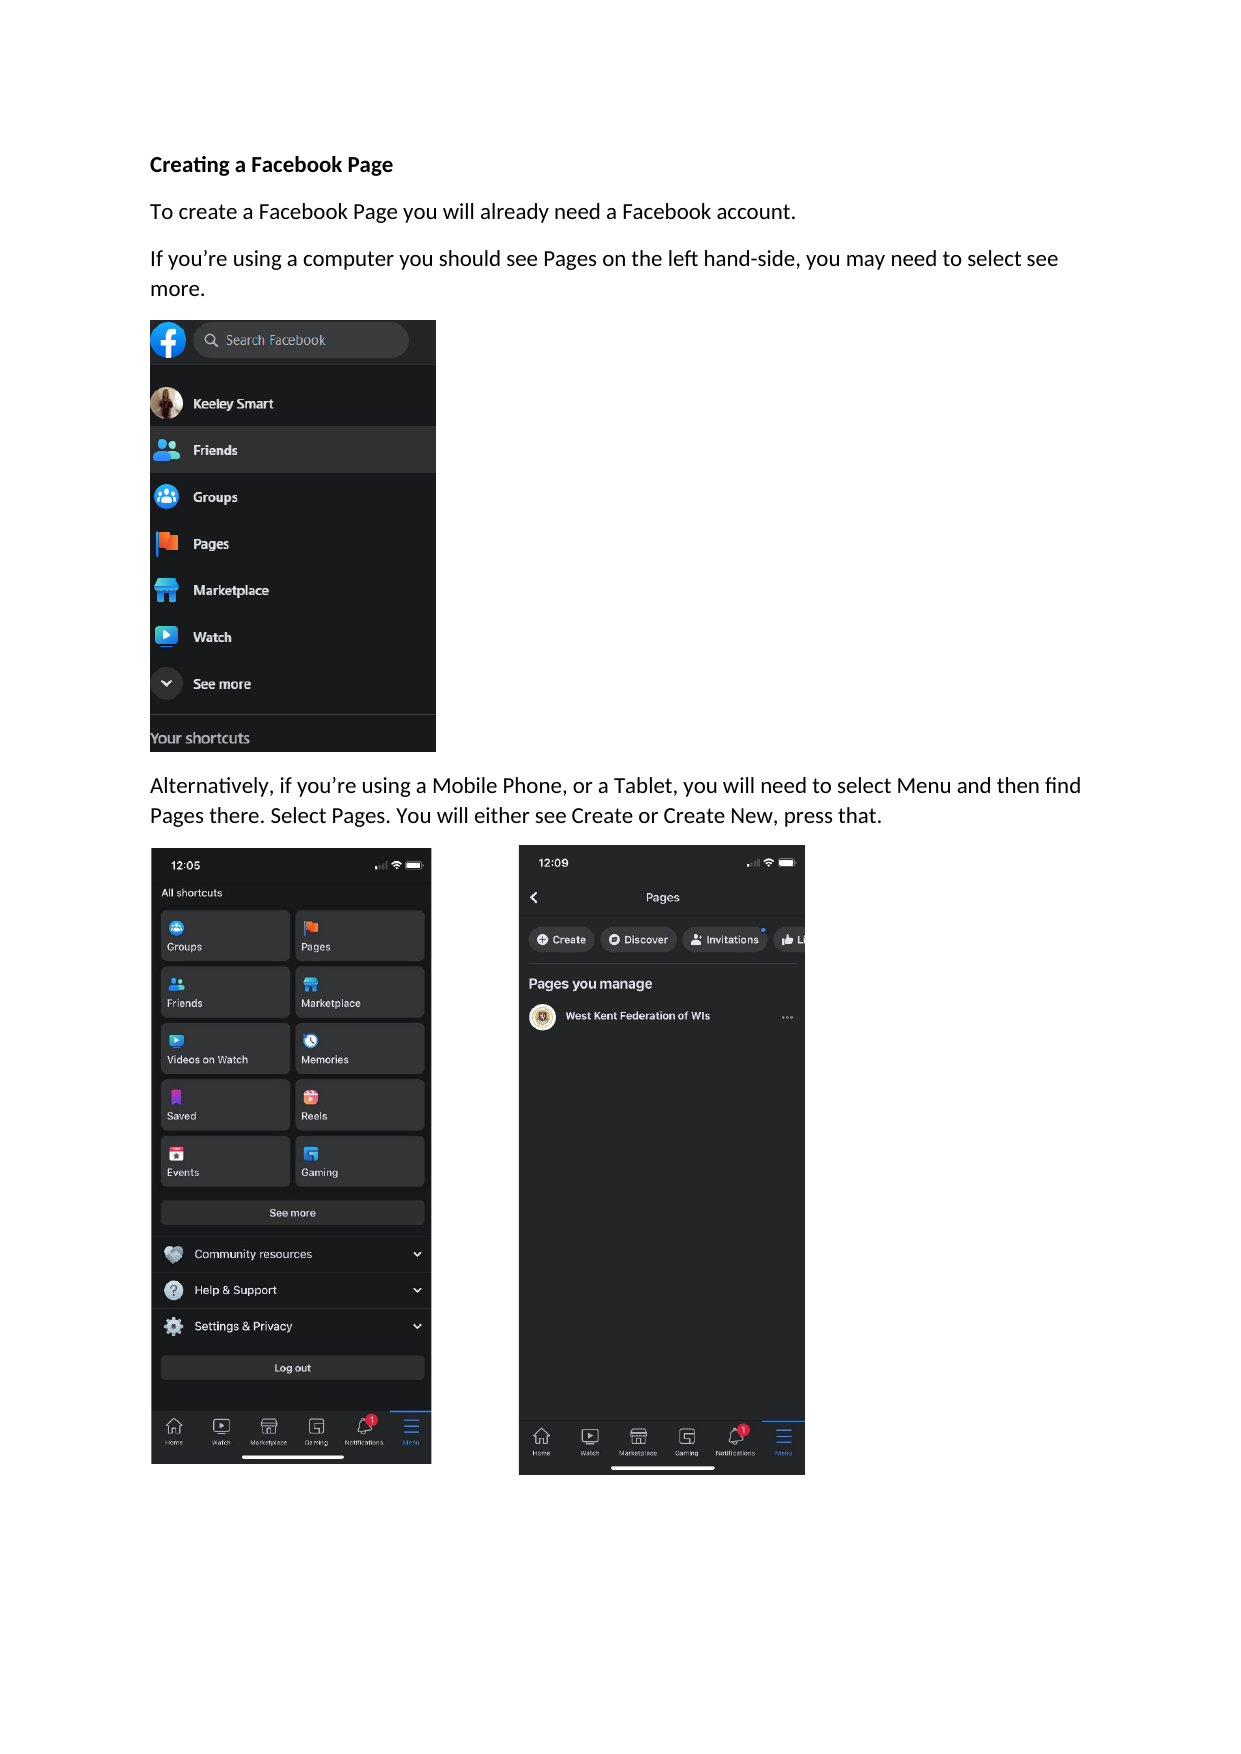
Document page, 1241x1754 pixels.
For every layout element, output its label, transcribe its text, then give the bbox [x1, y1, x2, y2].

text Creating a Facebook Page [150, 150, 1090, 178]
text If you’re using a computer you should see Pages on the left hand-side, you may need to select see more. [150, 244, 1090, 302]
text Alternatively, if you’re using a Mobile Phone, or a Tablet, you will need to select Menu and then find Pages there. Select Pages. You will either see Create or Create New, press that. [150, 771, 1090, 829]
picture [150, 320, 436, 752]
picture [150, 848, 432, 1461]
text To create a Facebook Page you will already need a Facebook account. [150, 197, 1090, 225]
picture [517, 845, 805, 1471]
